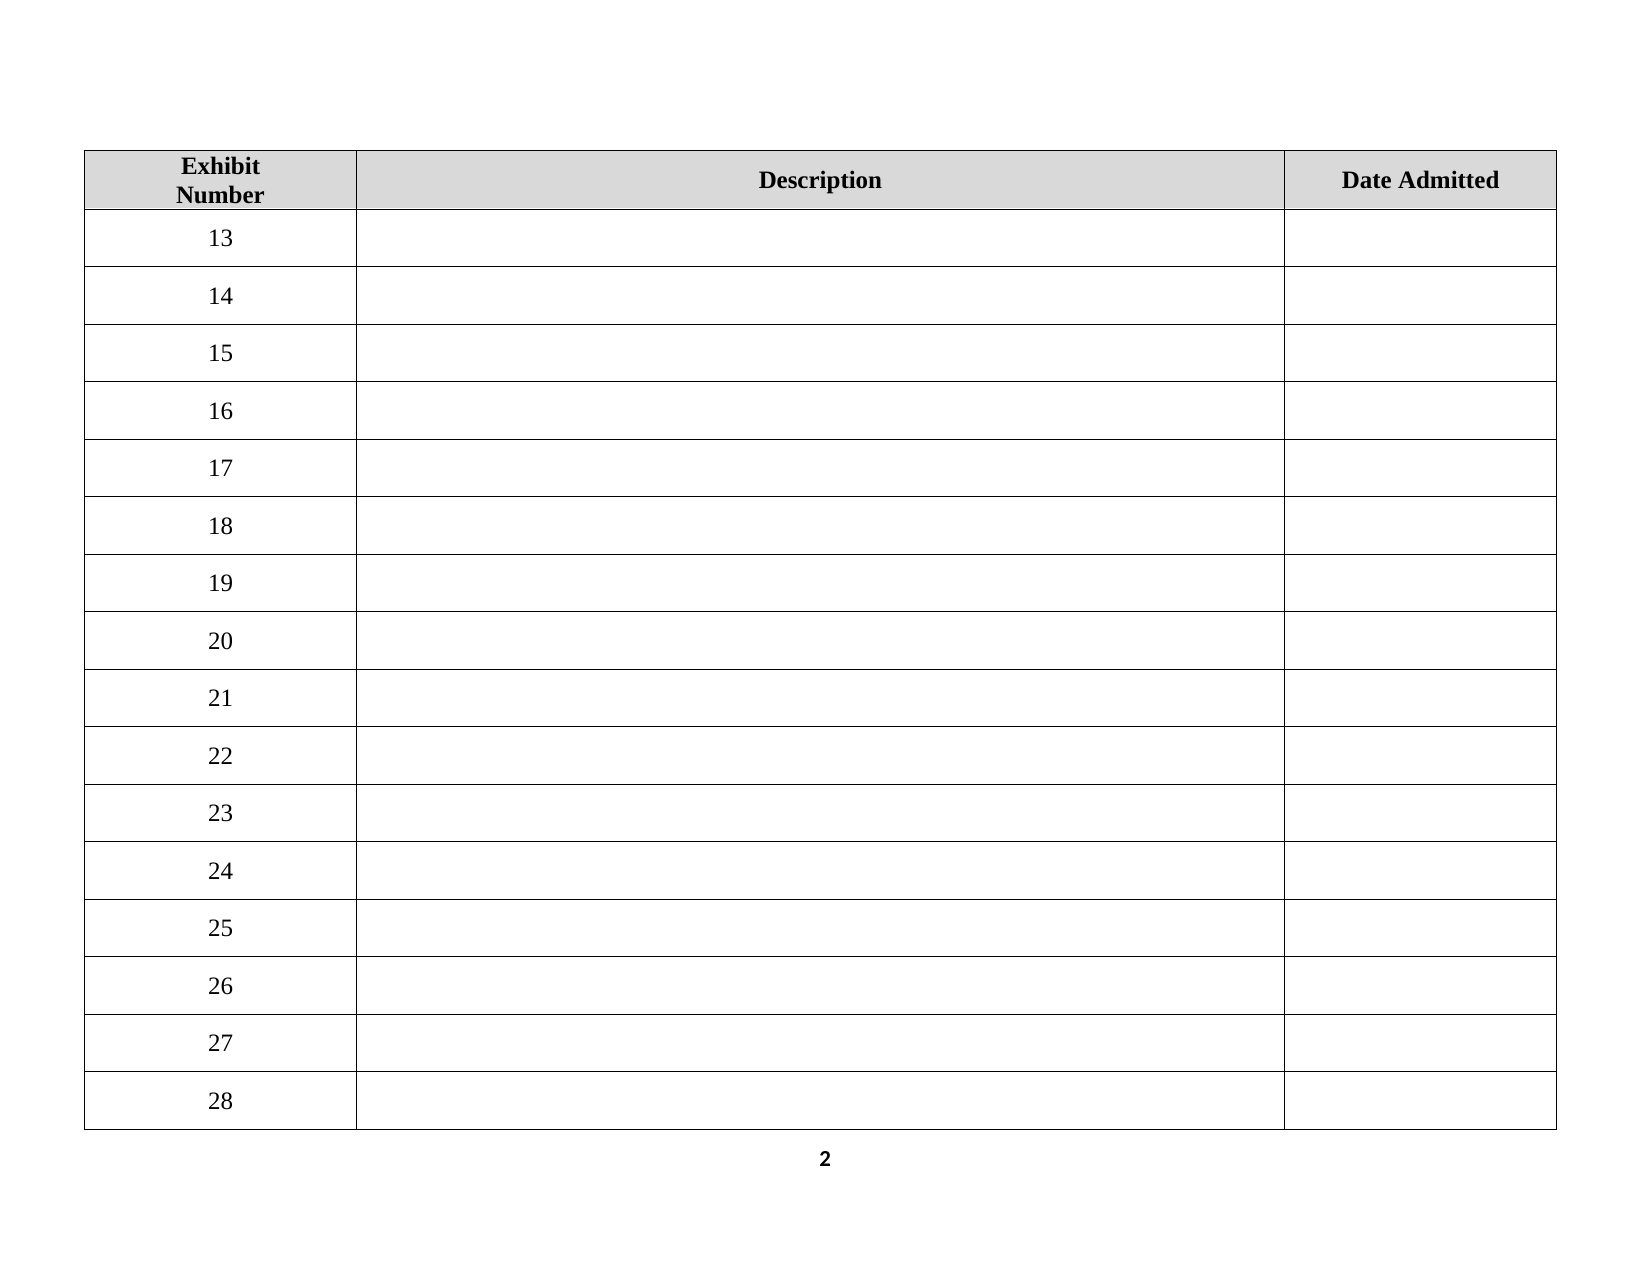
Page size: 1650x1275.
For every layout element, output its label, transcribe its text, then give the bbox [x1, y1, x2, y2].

table_header Date Admitted [1285, 151, 1556, 208]
table_cell 20 [85, 612, 356, 668]
table_cell [1285, 900, 1556, 956]
table_cell [357, 555, 1284, 611]
table_cell 24 [85, 842, 356, 898]
table_cell 27 [85, 1015, 356, 1071]
table_cell 23 [85, 785, 356, 841]
table_cell [357, 612, 1284, 668]
table_cell [357, 957, 1284, 1013]
table_cell [1285, 957, 1556, 1013]
table_cell [357, 842, 1284, 898]
table_cell [357, 727, 1284, 783]
table_cell 21 [85, 670, 356, 726]
table_cell [1285, 382, 1556, 438]
table_cell [357, 670, 1284, 726]
table_cell [357, 440, 1284, 496]
table_header Description [357, 151, 1284, 208]
table_cell [1285, 670, 1556, 726]
table_cell 25 [85, 900, 356, 956]
table_cell [1285, 555, 1556, 611]
table_cell 19 [85, 555, 356, 611]
table_cell [1285, 210, 1556, 266]
table_cell [1285, 1015, 1556, 1071]
table_cell [1285, 440, 1556, 496]
table_cell 14 [85, 267, 356, 323]
table_header Exhibit Number [85, 151, 356, 208]
table_cell [357, 210, 1284, 266]
table_cell 17 [85, 440, 356, 496]
table_cell 22 [85, 727, 356, 783]
table_cell 15 [85, 325, 356, 381]
table_cell [1285, 325, 1556, 381]
table_cell 18 [85, 497, 356, 553]
table_cell [1285, 842, 1556, 898]
table_cell [1285, 727, 1556, 783]
table_cell [357, 325, 1284, 381]
table_cell 13 [85, 210, 356, 266]
table_cell [1285, 497, 1556, 553]
table_cell [1285, 267, 1556, 323]
table_cell [1285, 1072, 1556, 1128]
table_cell [357, 1015, 1284, 1071]
table_cell [357, 900, 1284, 956]
table_cell [357, 267, 1284, 323]
table_cell [357, 1072, 1284, 1128]
table_cell [357, 497, 1284, 553]
table_cell [357, 382, 1284, 438]
table_cell [357, 785, 1284, 841]
table_cell 16 [85, 382, 356, 438]
table_cell [1285, 785, 1556, 841]
table_cell 28 [85, 1072, 356, 1128]
table_cell [1285, 612, 1556, 668]
table_cell 26 [85, 957, 356, 1013]
